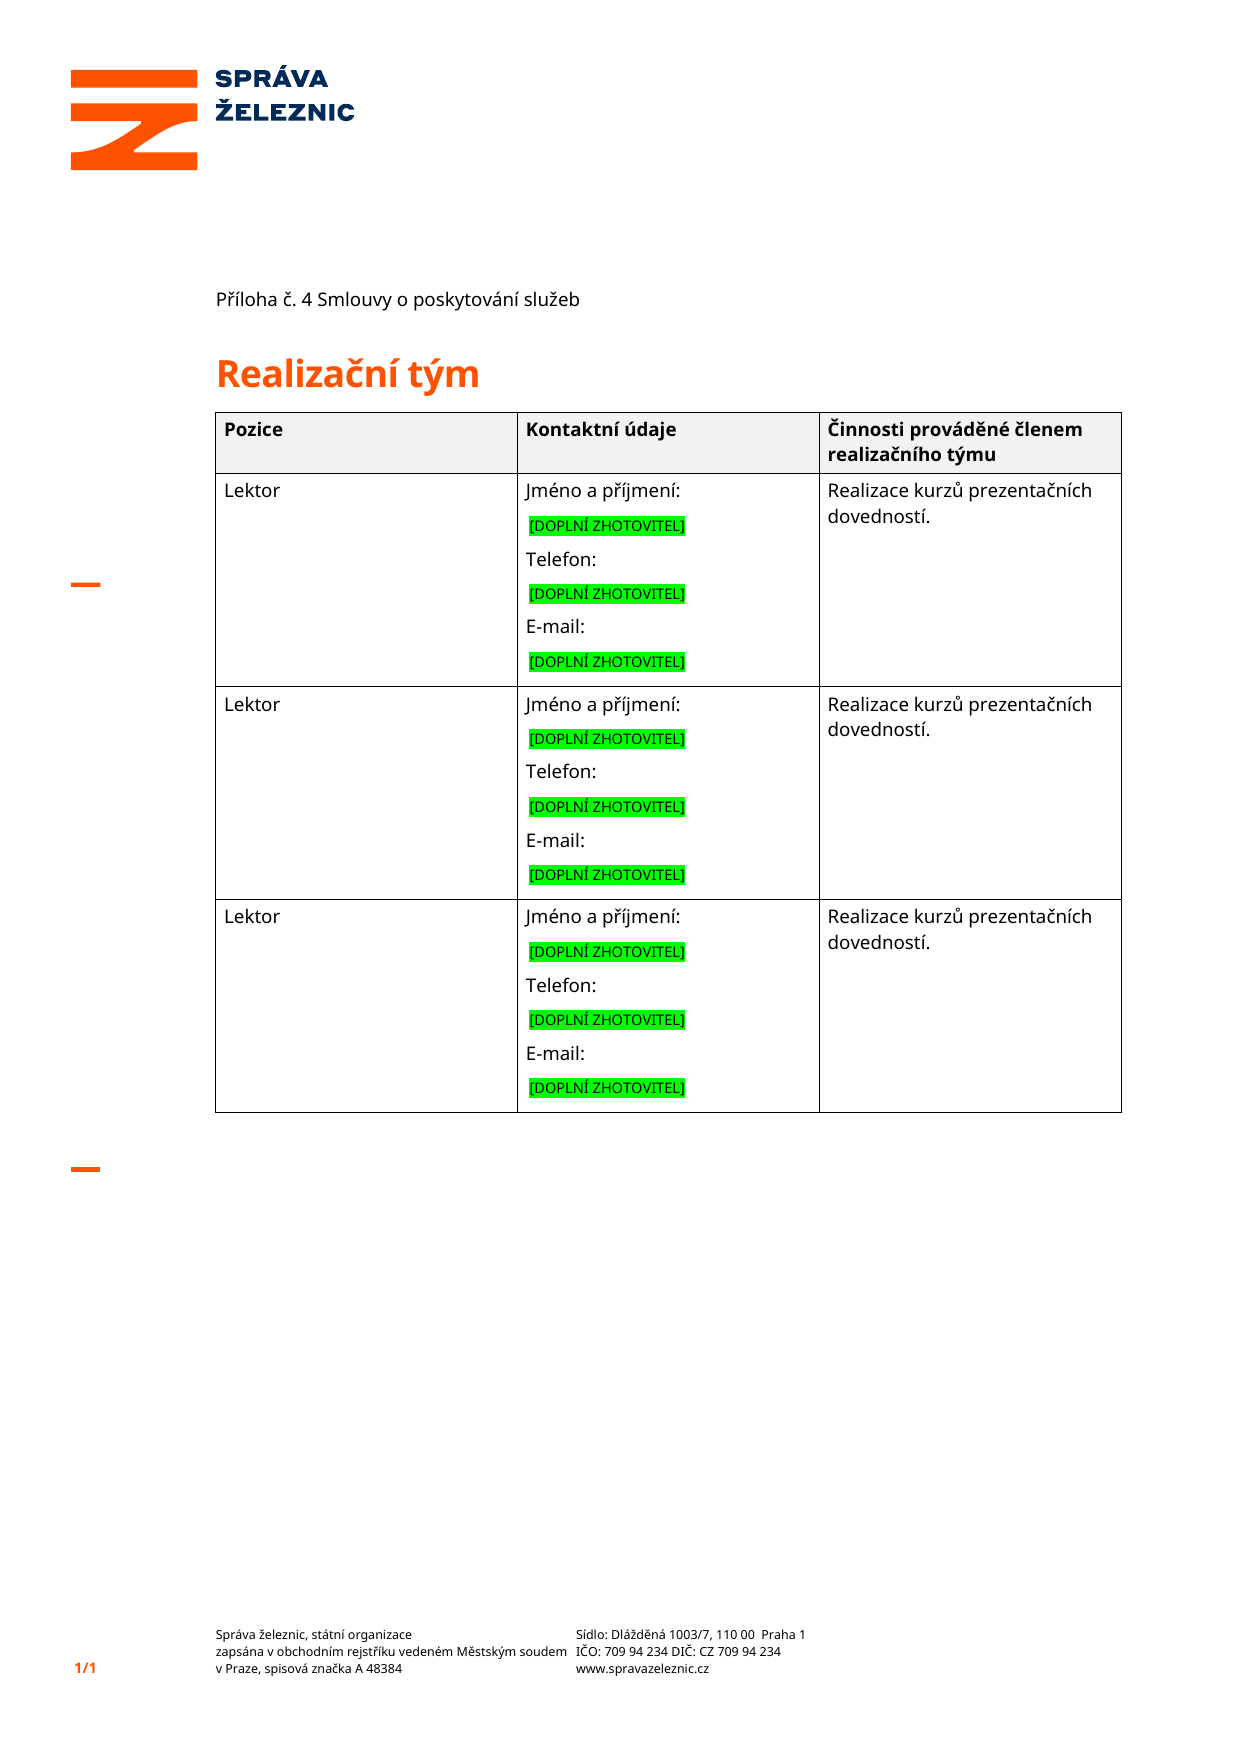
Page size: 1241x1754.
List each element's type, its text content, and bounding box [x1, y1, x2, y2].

table_cell Realizace kurzů prezentačních dovedností. [820, 900, 1121, 1112]
table_cell Jméno a příjmení: [DOPLNÍ ZHOTOVITEL] Telefon: [DOPLNÍ ZHOTOVITEL] E-mail: [DOPLNÍ ZHOTOVITEL] [518, 687, 819, 899]
table_header Pozice [216, 413, 517, 473]
table_cell Lektor [216, 900, 517, 1112]
subtitle Realizační tým [216, 347, 1122, 398]
table_cell Realizace kurzů prezentačních dovedností. [820, 687, 1121, 899]
table_cell Realizace kurzů prezentačních dovedností. [820, 474, 1121, 686]
table_cell Lektor [216, 474, 517, 686]
table_header Činnosti prováděné členem realizačního týmu [820, 413, 1121, 473]
table_cell Lektor [216, 687, 517, 899]
table_cell Jméno a příjmení: [DOPLNÍ ZHOTOVITEL] Telefon: [DOPLNÍ ZHOTOVITEL] E-mail: [DOPLNÍ ZHOTOVITEL] [518, 474, 819, 686]
table_cell Jméno a příjmení: [DOPLNÍ ZHOTOVITEL] Telefon: [DOPLNÍ ZHOTOVITEL] E-mail: [DOPLNÍ ZHOTOVITEL] [518, 900, 819, 1112]
text Příloha č. 4 Smlouvy o poskytování služeb [216, 286, 1122, 311]
table_header Kontaktní údaje [518, 413, 819, 473]
